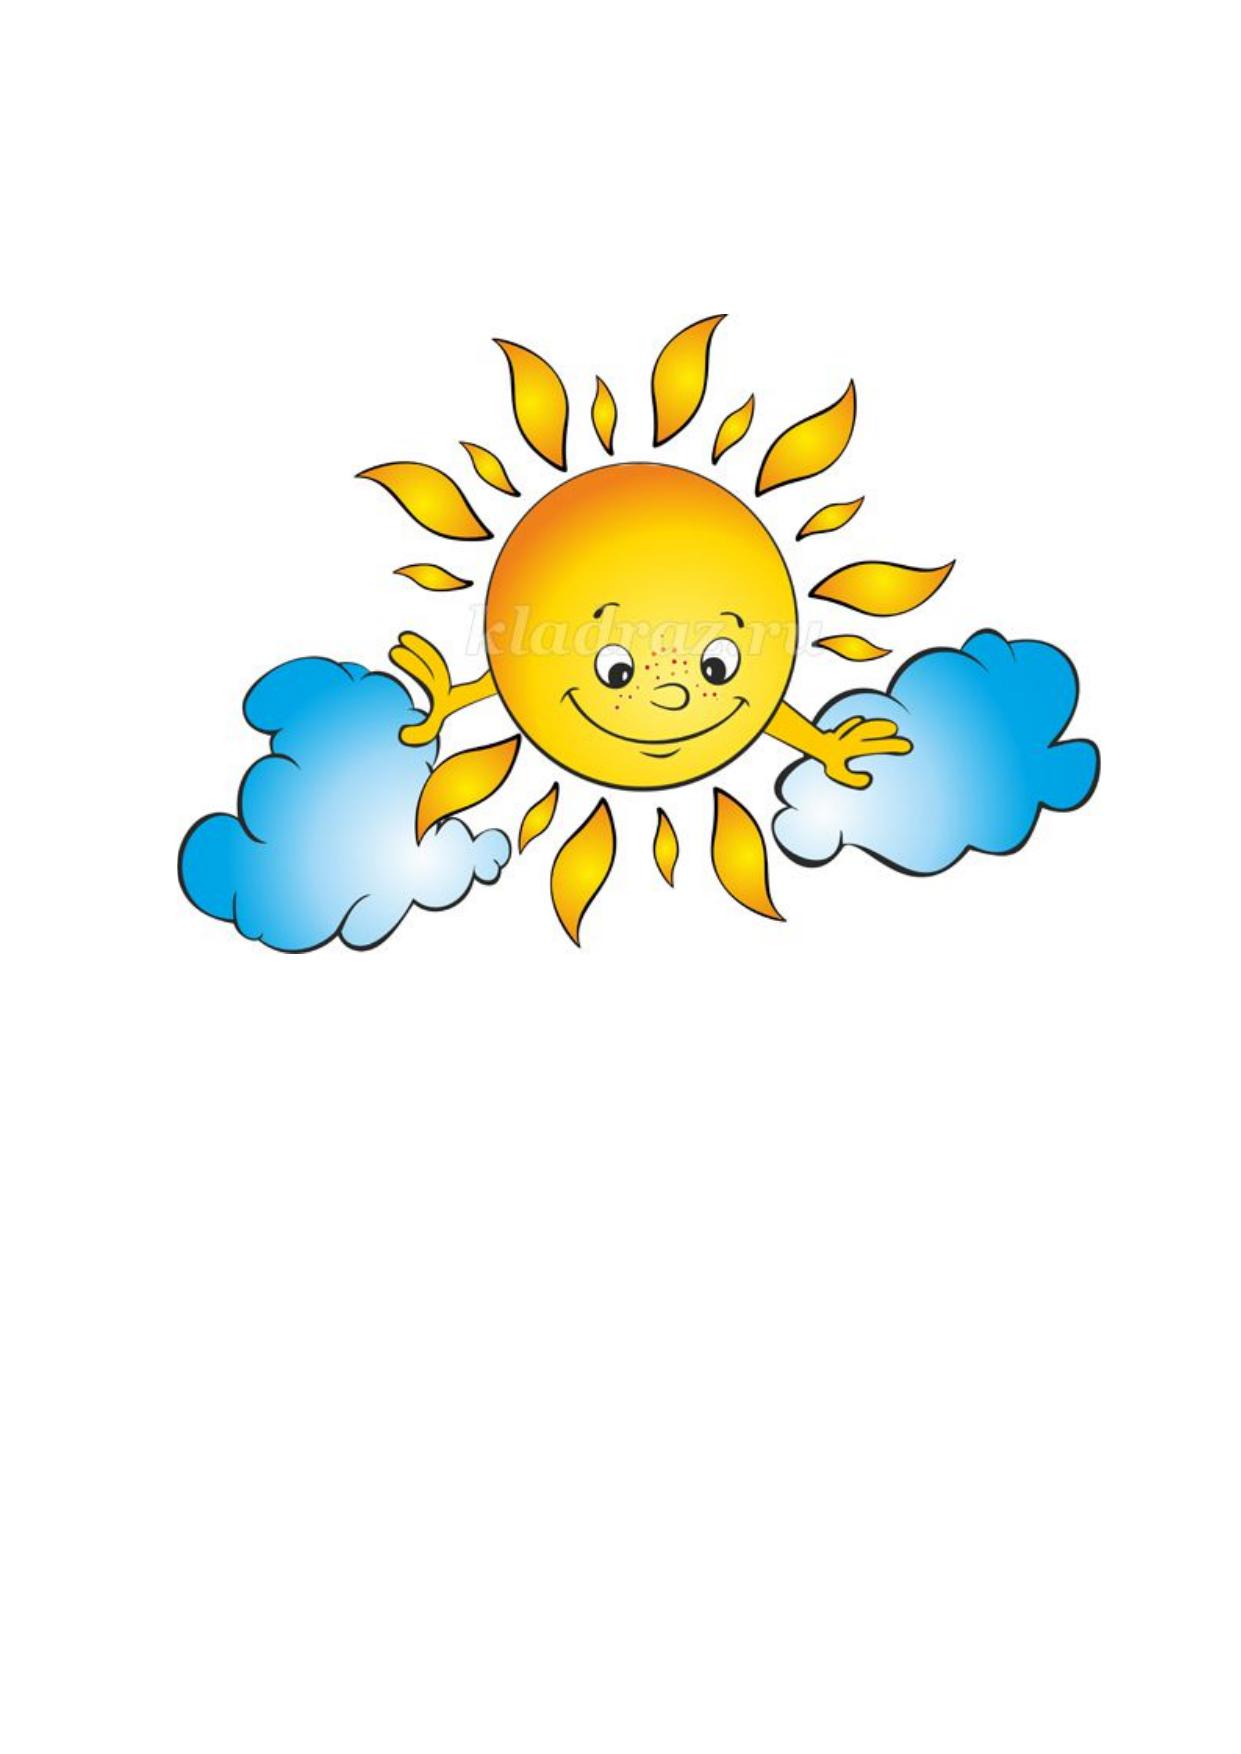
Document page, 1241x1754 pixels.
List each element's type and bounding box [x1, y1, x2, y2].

picture [177, 314, 1101, 954]
